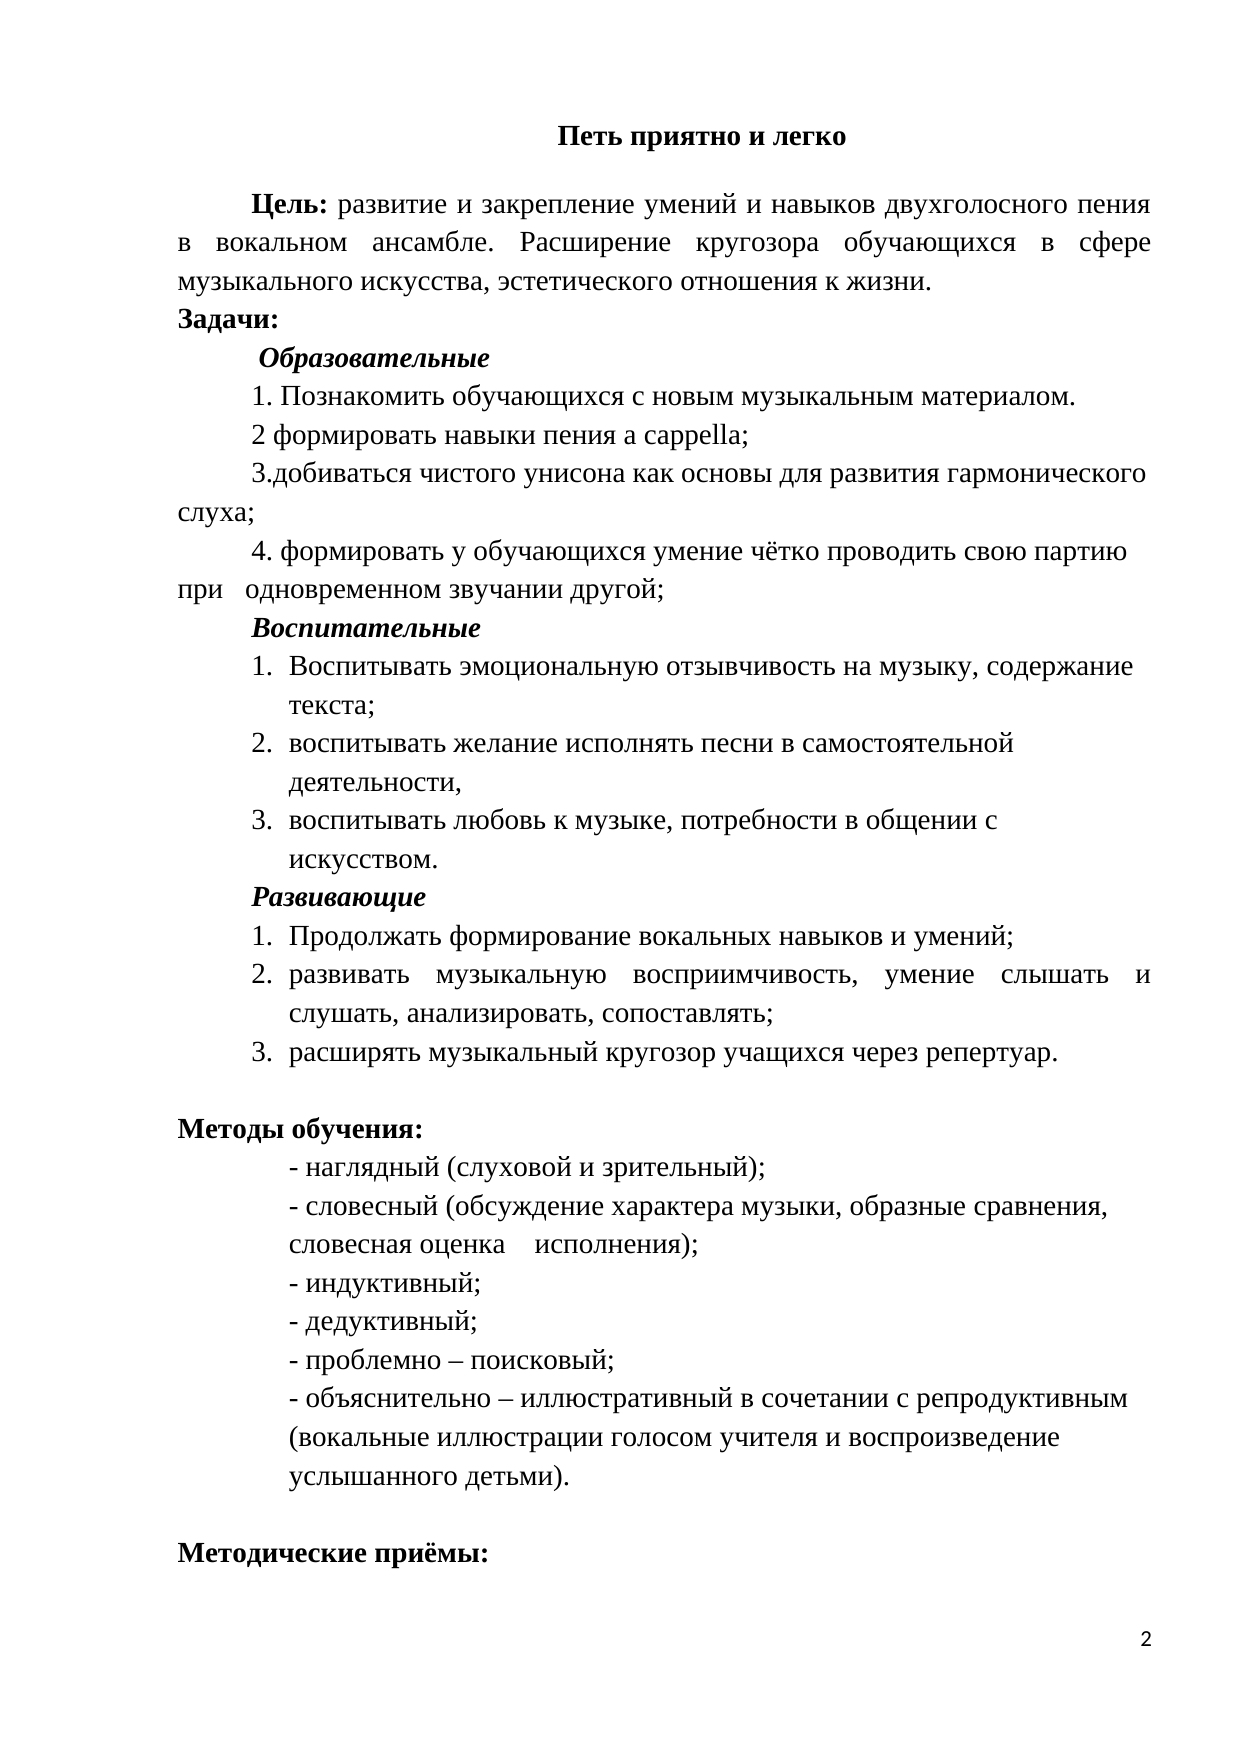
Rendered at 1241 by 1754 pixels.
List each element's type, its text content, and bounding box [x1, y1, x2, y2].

text Методические приёмы: [177, 1535, 1152, 1568]
text - дедуктивный; [288, 1303, 1152, 1337]
text - словесный (обсуждение характера музыки, образные сравнения, словесная оценка исполнения); [288, 1188, 1152, 1260]
text - индуктивный; [288, 1265, 1152, 1298]
text Методы обучения: [177, 1111, 1152, 1144]
text 4. формировать у обучающихся умение чётко проводить свою партию при одновременном звучании другой; [177, 533, 1152, 605]
text 3.добиваться чистого унисона как основы для развития гармонического слуха; [177, 456, 1152, 528]
list воспитывать любовь к музыке, потребности в общении с искусством. [251, 802, 1152, 874]
text - проблемно – поисковый; [288, 1342, 1152, 1376]
text - объяснительно – иллюстративный в сочетании с репродуктивным (вокальные иллюстрации голосом учителя и воспроизведение услышанного детьми). [288, 1381, 1152, 1491]
text 1. Познакомить обучающихся с новым музыкальным материалом. [177, 378, 1152, 412]
text Образовательные [177, 340, 1152, 373]
list развивать музыкальную восприимчивость, умение слышать и слушать, анализировать, сопоставлять; [251, 957, 1152, 1029]
text Воспитательные [177, 610, 1152, 643]
text 2 формировать навыки пения a cappella; [177, 417, 1152, 451]
list воспитывать желание исполнять песни в самостоятельной деятельности, [251, 725, 1152, 797]
list Продолжать формирование вокальных навыков и умений; [251, 918, 1152, 952]
text Цель: развитие и закрепление умений и навыков двухголосного пения в вокальном ансамбле. Расширение кругозора обучающихся в сфере музыкального искусства, эстетического отношения к жизни. [177, 186, 1152, 296]
text Задачи: [177, 301, 1152, 335]
text - наглядный (слуховой и зрительный); [288, 1149, 1152, 1183]
text Развивающие [177, 879, 1152, 913]
list расширять музыкальный кругозор учащихся через репертуар. [251, 1034, 1152, 1067]
list Воспитывать эмоциональную отзывчивость на музыку, содержание текста; [251, 648, 1152, 720]
text Петь приятно и легко [252, 118, 1152, 152]
